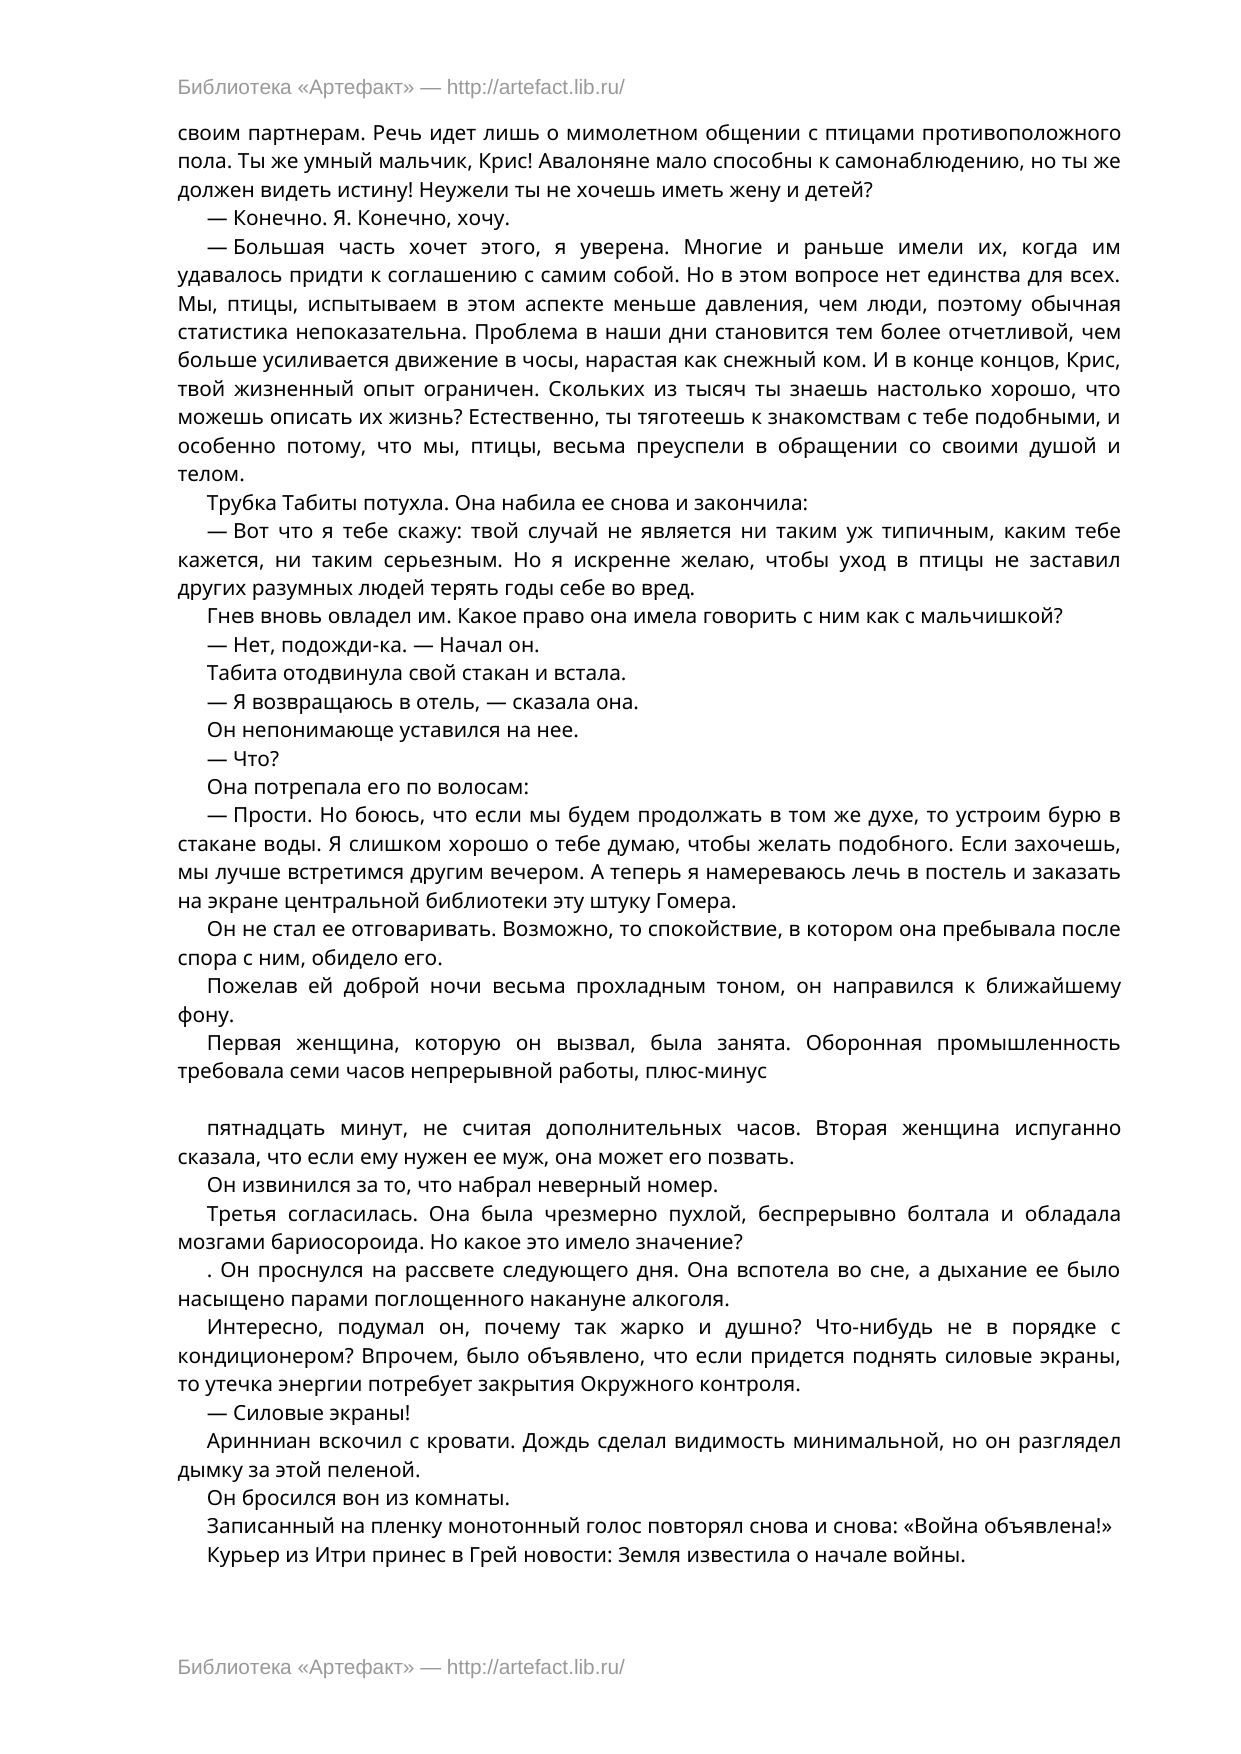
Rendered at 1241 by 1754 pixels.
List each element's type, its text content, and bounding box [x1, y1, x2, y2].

text Гнев вновь овладел им. Какое право она имела говорить с ним как с мальчишкой? [177, 602, 1122, 630]
text Третья согласилась. Она была чрезмерно пухлой, беспрерывно болтала и обладала мозгами бариосороида. Но какое это имело значение? [177, 1199, 1122, 1256]
text Он бросился вон из комнаты. [177, 1483, 1122, 1512]
text Аринниан вскочил с кровати. Дождь сделал видимость минимальной, но он разглядел дымку за этой пеленой. [177, 1426, 1122, 1483]
text Она потрепала его по волосам: [177, 772, 1122, 801]
text — Большая часть хочет этого, я уверена. Многие и раньше имели их, когда им удавалось придти к соглашению с самим собой. Но в этом вопросе нет единства для всех. Мы, птицы, испытываем в этом аспекте меньше давления, чем люди, поэтому обычная статистика непоказательна. Проблема в наши дни становится тем более отчетливой, чем больше усиливается движение в чосы, нарастая как снежный ком. И в конце концов, Крис, твой жизненный опыт ограничен. Скольких из тысяч ты знаешь настолько хорошо, что можешь описать их жизнь? Естественно, ты тяготеешь к знакомствам с тебе подобными, и особенно потому, что мы, птицы, весьма преуспели в обращении со своими душой и телом. [177, 232, 1122, 488]
text Трубка Табиты потухла. Она набила ее снова и закончила: [177, 488, 1122, 516]
text — Конечно. Я. Конечно, хочу. [177, 203, 1122, 232]
text Первая женщина, которую он вызвал, была занята. Оборонная промышленность требовала семи часов непрерывной работы, плюс-минус [177, 1028, 1122, 1085]
text Табита отодвинула свой стакан и встала. [177, 658, 1122, 687]
text пятнадцать минут, не считая дополнительных часов. Вторая женщина испуганно сказала, что если ему нужен ее муж, она может его позвать. [177, 1113, 1122, 1170]
text — Что? [177, 744, 1122, 772]
text . Он проснулся на рассвете следующего дня. Она вспотела во сне, а дыхание ее было насыщено парами поглощенного накануне алкоголя. [177, 1256, 1122, 1312]
text — Нет, подожди-ка. — Начал он. [177, 630, 1122, 658]
text Интересно, подумал он, почему так жарко и душно? Что-нибудь не в порядке с кондиционером? Впрочем, было объявлено, что если придется поднять силовые экраны, то утечка энергии потребует закрытия Окружного контроля. [177, 1312, 1122, 1398]
text Записанный на пленку монотонный голос повторял снова и снова: «Война объявлена!» [177, 1512, 1122, 1540]
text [177, 118, 1122, 203]
text Он не стал ее отговаривать. Возможно, то спокойствие, в котором она пребывала после спора с ним, обидело его. [177, 914, 1122, 971]
text Он непонимающе уставился на нее. [177, 715, 1122, 744]
text Он извинился за то, что набрал неверный номер. [177, 1170, 1122, 1199]
text — Вот что я тебе скажу: твой случай не является ни таким уж типичным, каким тебе кажется, ни таким серьезным. Но я искренне желаю, чтобы уход в птицы не заставил других разумных людей терять годы себе во вред. [177, 516, 1122, 602]
text Курьер из Итри принес в Грей новости: Земля известила о начале войны. [177, 1540, 1122, 1568]
text — Силовые экраны! [177, 1398, 1122, 1426]
text — Прости. Но боюсь, что если мы будем продолжать в том же духе, то устроим бурю в стакане воды. Я слишком хорошо о тебе думаю, чтобы желать подобного. Если захочешь, мы лучше встретимся другим вечером. А теперь я намереваюсь лечь в постель и заказать на экране центральной библиотеки эту штуку Гомера. [177, 801, 1122, 914]
text Пожелав ей доброй ночи весьма прохладным тоном, он направился к ближайшему фону. [177, 971, 1122, 1028]
text — Я возвращаюсь в отель, — сказала она. [177, 687, 1122, 715]
